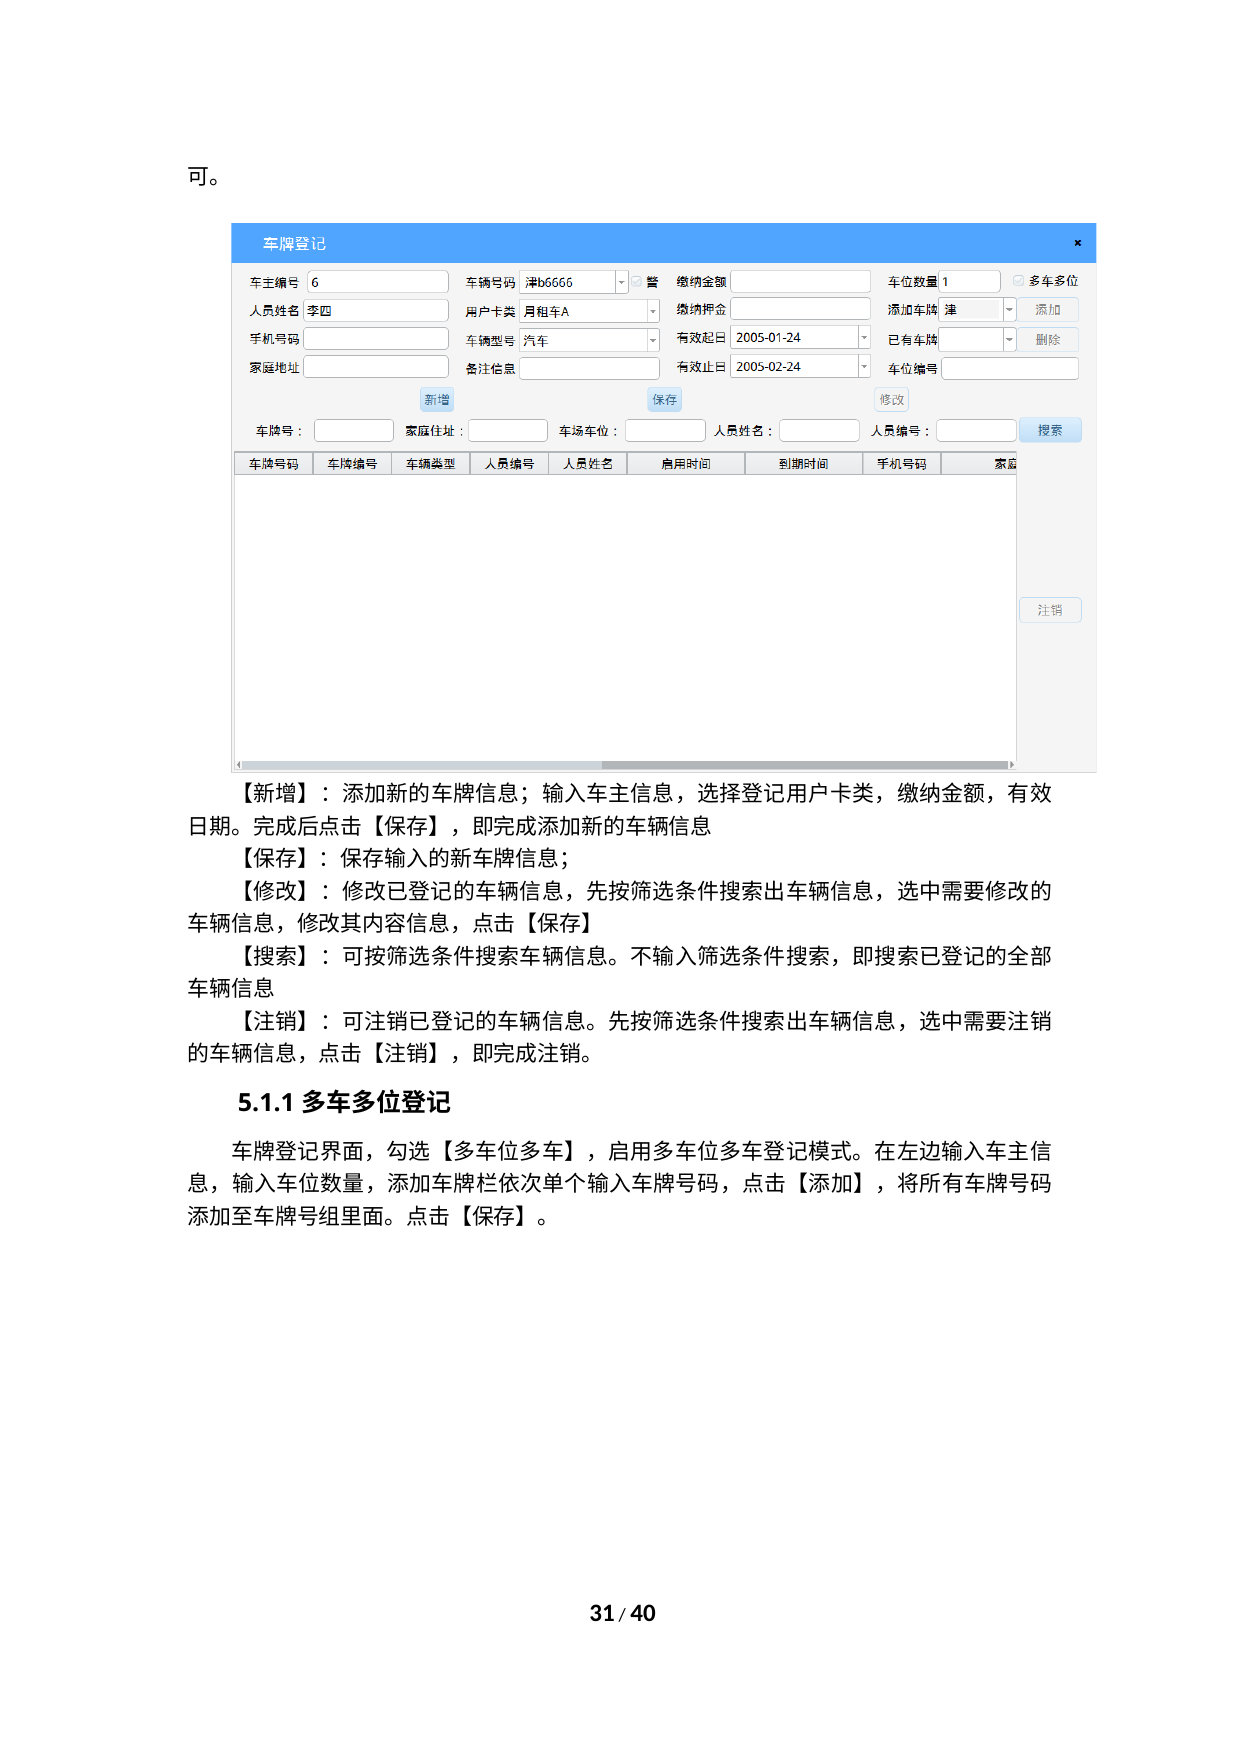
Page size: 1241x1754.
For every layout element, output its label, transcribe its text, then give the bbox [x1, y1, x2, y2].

text 【新增】：添加新的车牌信息；输入车主信息，选择登记用户卡类，缴纳金额，有效日期。完成后点击【保存】，即完成添加新的车辆信息 [187, 776, 1053, 841]
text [187, 158, 1053, 191]
text 【搜索】：可按筛选条件搜索车辆信息。不输入筛选条件搜索，即搜索已登记的全部车辆信息 [187, 938, 1053, 1003]
picture [231, 223, 1097, 773]
text 车牌登记界面，勾选【多车位多车】，启用多车位多车登记模式。在左边输入车主信息，输入车位数量，添加车牌栏依次单个输入车牌号码，点击【添加】，将所有车牌号码添加至车牌号组里面。点击【保存】。 [187, 1133, 1053, 1231]
text 5.1.1 多车多位登记 [187, 1068, 1053, 1133]
text 【注销】：可注销已登记的车辆信息。先按筛选条件搜索出车辆信息，选中需要注销的车辆信息，点击【注销】，即完成注销。 [187, 1003, 1053, 1068]
text 【保存】：保存输入的新车牌信息； [187, 841, 1053, 873]
text 【修改】：修改已登记的车辆信息，先按筛选条件搜索出车辆信息，选中需要修改的车辆信息，修改其内容信息，点击【保存】 [187, 873, 1053, 938]
